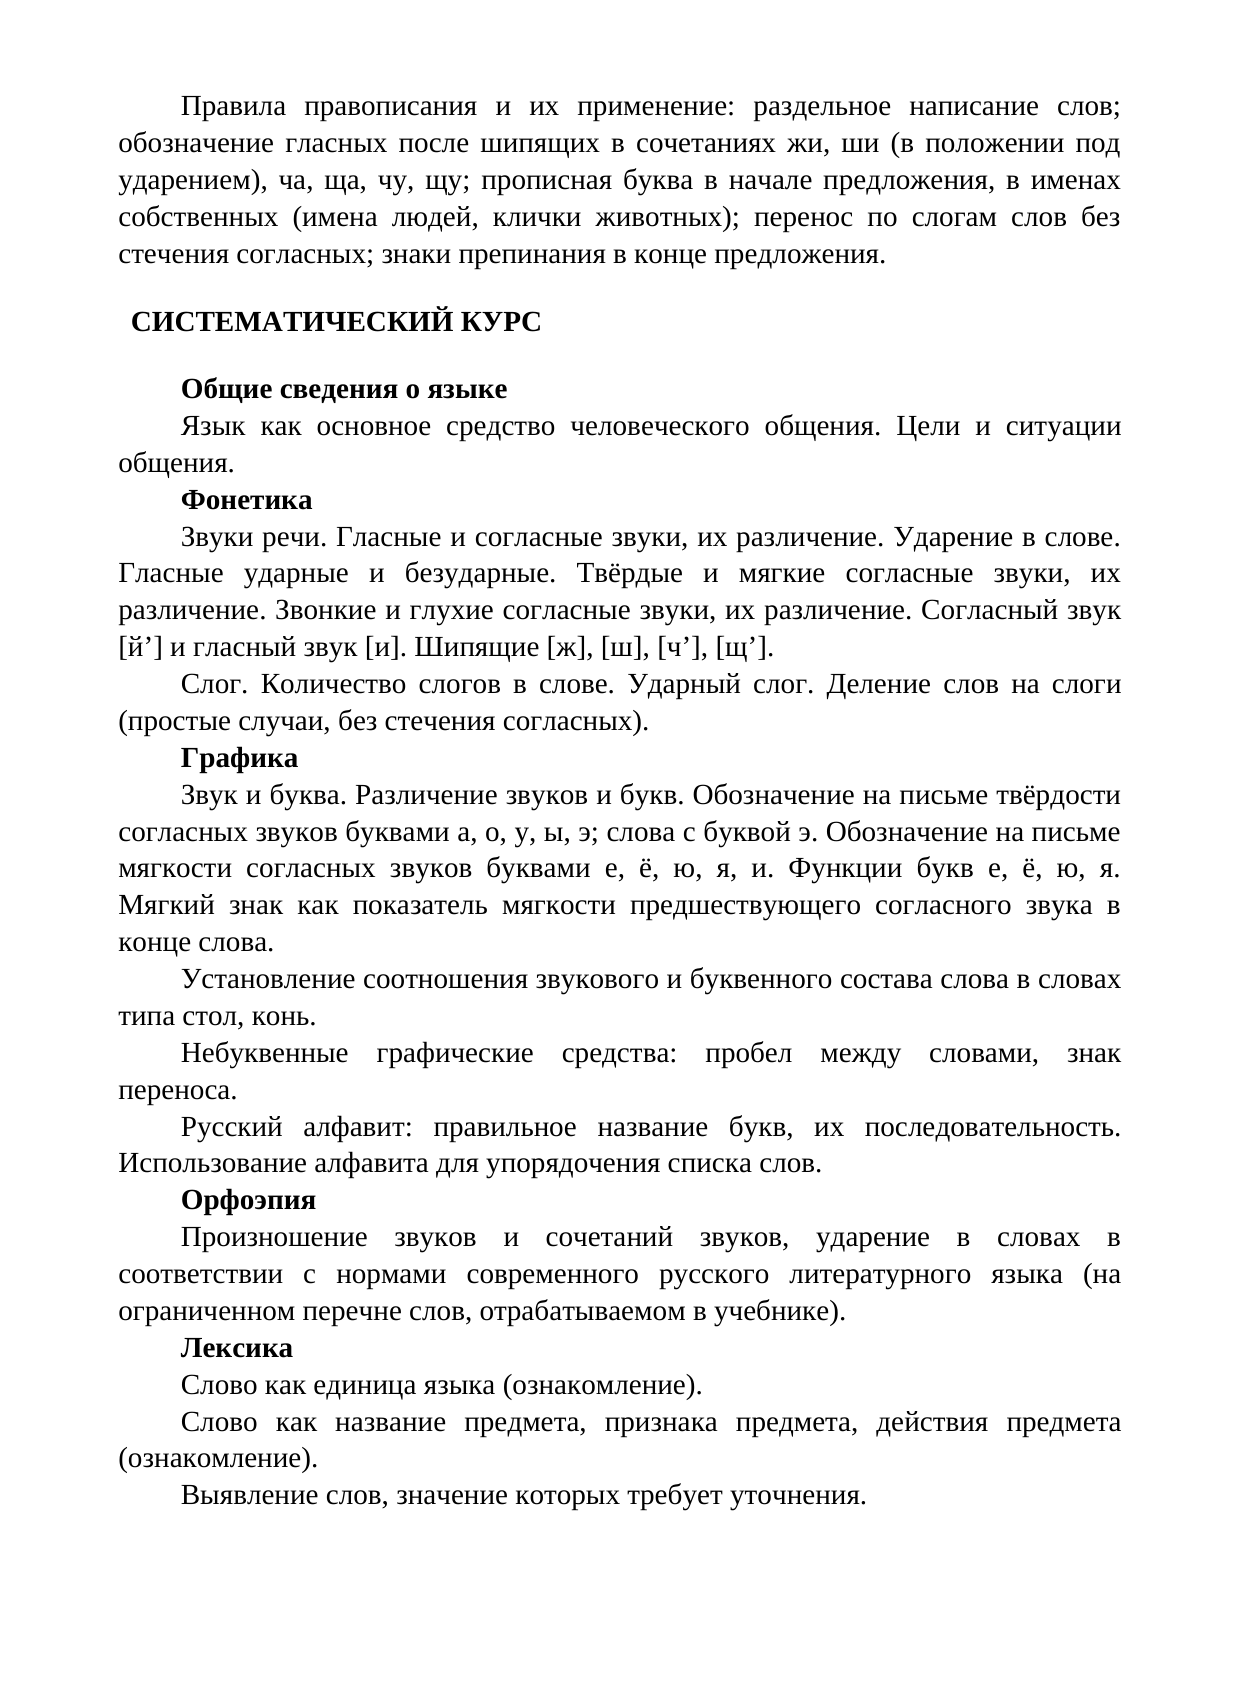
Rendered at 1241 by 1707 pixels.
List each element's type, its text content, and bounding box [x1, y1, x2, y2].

text СИСТЕМАТИЧЕСКИЙ КУРС [131, 304, 1122, 337]
text Русский алфавит: правильное название букв, их последовательность. Использование алфавита для упорядочения списка слов. [118, 1109, 1122, 1179]
text Звуки речи. Гласные и согласные звуки, их различение. Ударение в слове. Гласные ударные и безударные. Твёрдые и мягкие согласные звуки, их различение. Звонкие и глухие согласные звуки, их различение. Согласный звук [й’] и гласный звук [и]. Шипящие [ж], [ш], [ч’], [щ’]. [118, 519, 1122, 663]
text Звук и буква. Различение звуков и букв. Обозначение на письме твёрдости согласных звуков буквами а, о, у, ы, э; слова с буквой э. Обозначение на письме мягкости согласных звуков буквами е, ё, ю, я, и. Функции букв е, ё, ю, я. Мягкий знак как показатель мягкости предшествующего согласного звука в конце слова. [118, 777, 1122, 958]
text Орфоэпия [118, 1182, 1122, 1216]
text Слово как единица языка (ознакомление). [118, 1367, 1122, 1400]
text Небуквенные графические средства: пробел между словами, знак переноса. [118, 1035, 1122, 1105]
text Лексика [118, 1330, 1122, 1363]
text Графика [118, 740, 1122, 773]
text Общие сведения о языке [118, 371, 1122, 405]
text Слог. Количество слогов в слове. Ударный слог. Деление слов на слоги (простые случаи, без стечения согласных). [118, 666, 1122, 737]
text Фонетика [118, 482, 1122, 515]
text Слово как название предмета, признака предмета, действия предмета (ознакомление). [118, 1404, 1122, 1474]
text Язык как основное средство человеческого общения. Цели и ситуации общения. [118, 408, 1122, 478]
text Установление соотношения звукового и буквенного состава слова в словах типа стол, конь. [118, 961, 1122, 1032]
text Выявление слов, значение которых требует уточнения. [118, 1477, 1122, 1511]
text Правила правописания и их применение: раздельное написание слов; обозначение гласных после шипящих в сочетаниях жи, ши (в положении под ударением), ча, ща, чу, щу; прописная буква в начале предложения, в именах собственных (имена людей, клички животных); перенос по слогам слов без стечения согласных; знаки препинания в конце предложения. [118, 88, 1122, 269]
text Произношение звуков и сочетаний звуков, ударение в словах в соответствии с нормами современного русского литературного языка (на ограниченном перечне слов, отрабатываемом в учебнике). [118, 1219, 1122, 1327]
